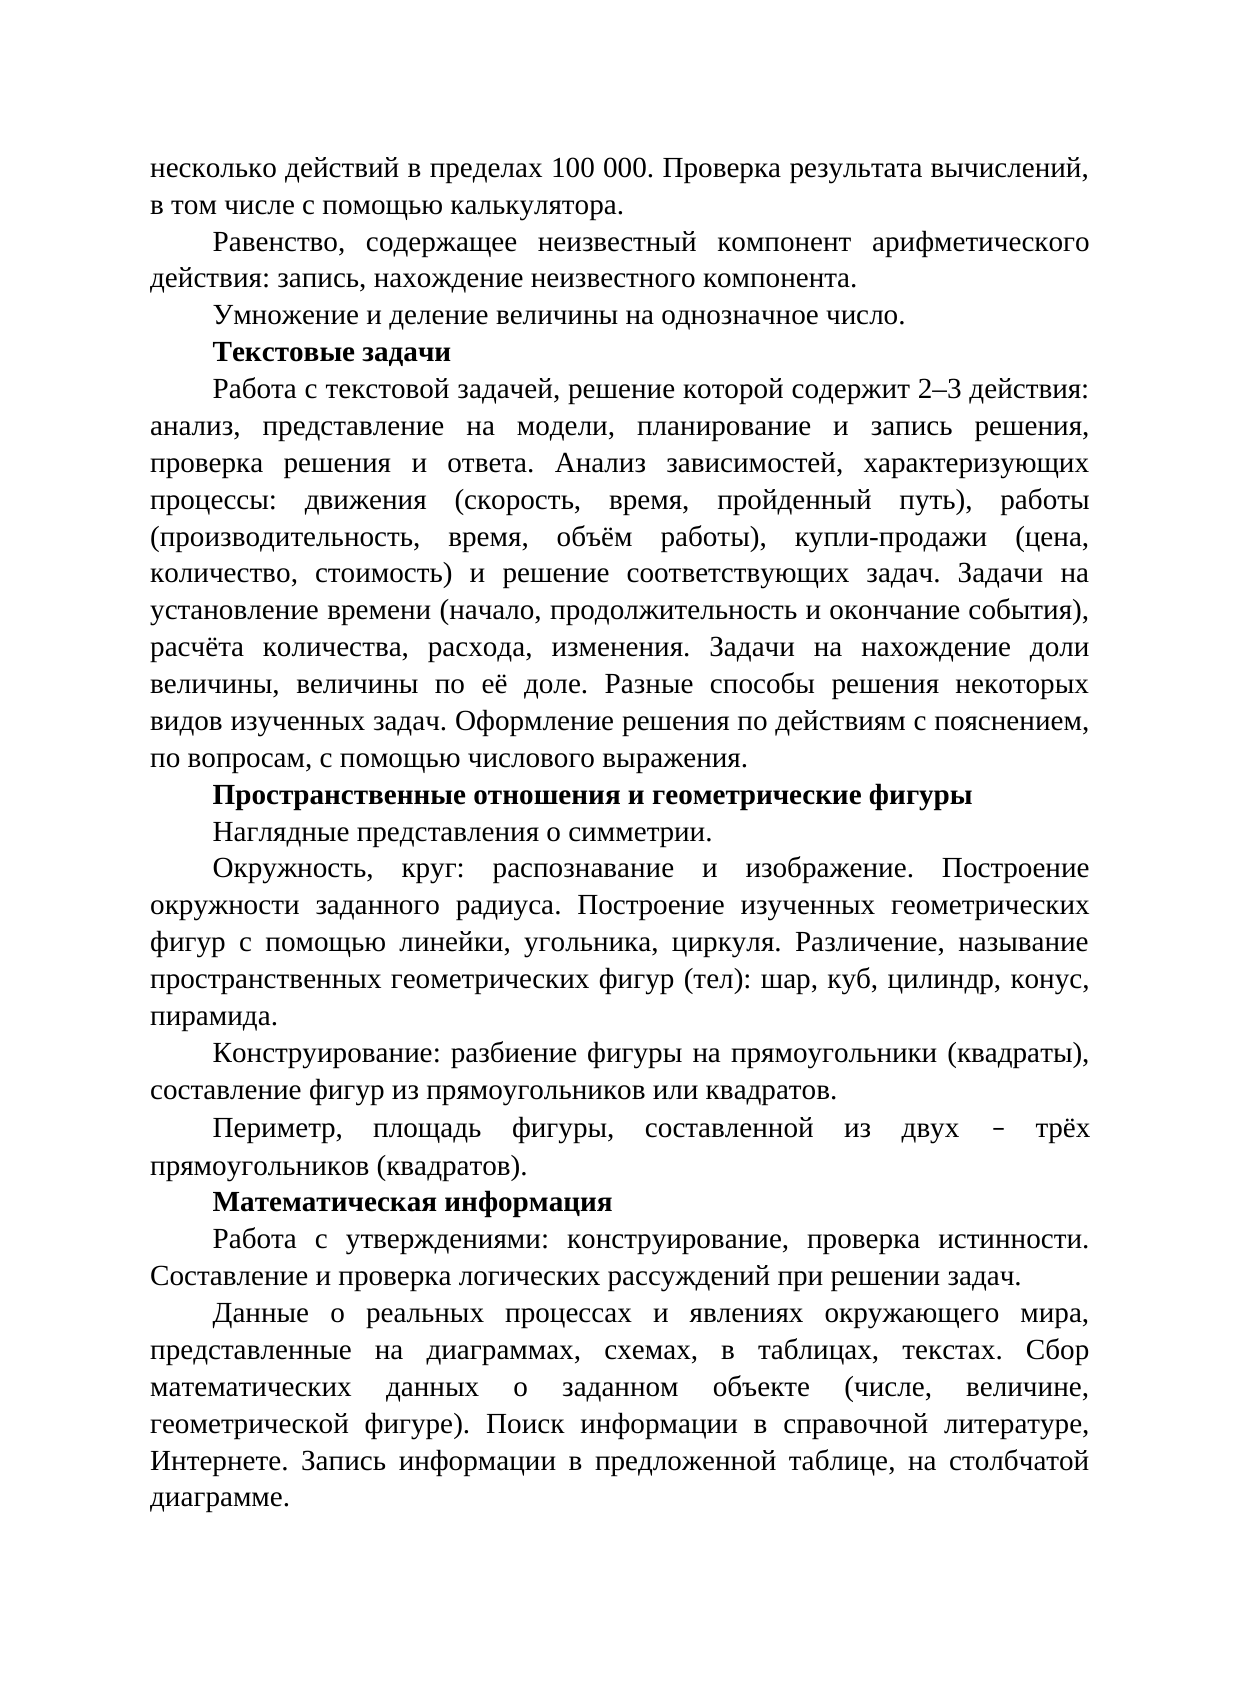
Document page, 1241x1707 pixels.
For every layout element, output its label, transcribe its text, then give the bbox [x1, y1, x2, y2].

text Периметр, площадь фигуры, составленной из двух – трёх прямоугольников (квадратов). [150, 1109, 1090, 1181]
text Умножение и деление величины на однозначное число. [150, 297, 1090, 331]
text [150, 150, 1090, 220]
text Окружность, круг: распознавание и изображение. Построение окружности заданного радиуса. Построение изученных геометрических фигур с помощью линейки, угольника, циркуля. Различение, называние пространственных геометрических фигур (тел): шар, куб, цилиндр, конус, пирамида. [150, 851, 1090, 1032]
text Работа с текстовой задачей, решение которой содержит 2–3 действия: анализ, представление на модели, планирование и запись решения, проверка решения и ответа. Анализ зависимостей, характеризующих процессы: движения (скорость, время, пройденный путь), работы (производительность, время, объём работы), купли-продажи (цена, количество, стоимость) и решение соответствующих задач. Задачи на установление времени (начало, продолжительность и окончание события), расчёта количества, расхода, изменения. Задачи на нахождение доли величины, величины по её доле. Разные способы решения некоторых видов изученных задач. Оформление решения по действиям с пояснением, по вопросам, с помощью числового выражения. [150, 371, 1090, 773]
text Пространственные отношения и геометрические фигуры [150, 777, 1090, 810]
text Конструирование: разбиение фигуры на прямоугольники (квадраты), составление фигур из прямоугольников или квадратов. [150, 1035, 1090, 1105]
text Наглядные представления о симметрии. [150, 814, 1090, 847]
text Данные о реальных процессах и явлениях окружающего мира, представленные на диаграммах, схемах, в таблицах, текстах. Сбор математических данных о заданном объекте (числе, величине, геометрической фигуре). Поиск информации в справочной литературе, Интернете. Запись информации в предложенной таблице, на столбчатой диаграмме. [150, 1295, 1090, 1513]
text Математическая информация [150, 1184, 1090, 1218]
text Равенство, содержащее неизвестный компонент арифметического действия: запись, нахождение неизвестного компонента. [150, 224, 1090, 294]
text Текстовые задачи [150, 334, 1090, 368]
text Работа с утверждениями: конструирование, проверка истинности. Составление и проверка логических рассуждений при решении задач. [150, 1221, 1090, 1292]
